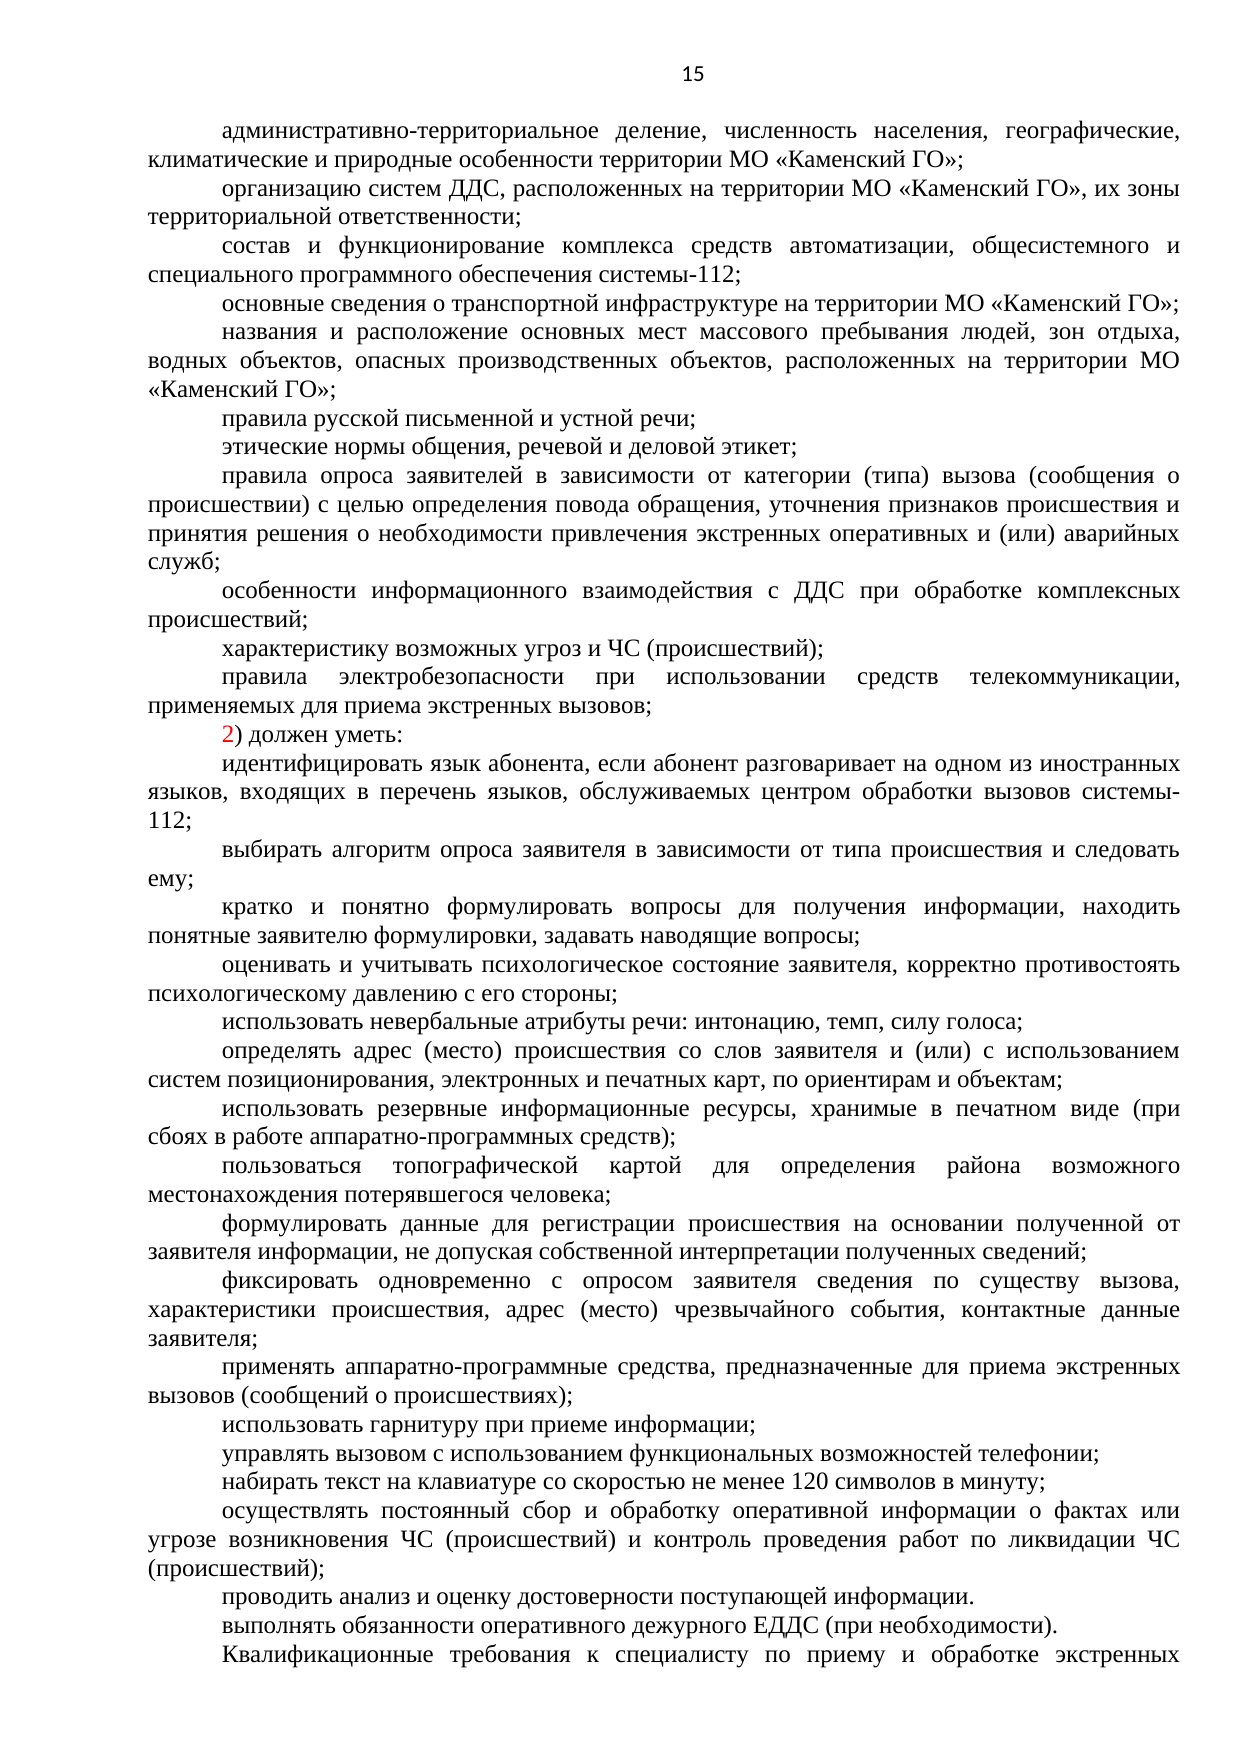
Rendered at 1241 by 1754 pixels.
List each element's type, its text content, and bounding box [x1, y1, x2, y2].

text выполнять обязанности оперативного дежурного ЕДДС (при необходимости). [148, 1610, 1181, 1639]
text фиксировать одновременно с опросом заявителя сведения по существу вызова, характеристики происшествия, адрес (место) чрезвычайного события, контактные данные заявителя; [148, 1265, 1181, 1351]
text характеристику возможных угроз и ЧС (происшествий); [148, 633, 1181, 661]
text особенности информационного взаимодействия с ДДС при обработке комплексных происшествий; [148, 575, 1181, 633]
text осуществлять постоянный сбор и обработку оперативной информации о фактах или угрозе возникновения ЧС (происшествий) и контроль проведения работ по ликвидации ЧС (происшествий); [148, 1495, 1181, 1581]
text управлять вызовом с использованием функциональных возможностей телефонии; [148, 1438, 1181, 1466]
text использовать резервные информационные ресурсы, хранимые в печатном виде (при сбоях в работе аппаратно-программных средств); [148, 1093, 1181, 1150]
text организацию систем ДДС, расположенных на территории МО «Каменский ГО», их зоны территориальной ответственности; [148, 173, 1181, 230]
text пользоваться топографической картой для определения района возможного местонахождения потерявшегося человека; [148, 1150, 1181, 1208]
text состав и функционирование комплекса средств автоматизации, общесистемного и специального программного обеспечения системы-112; [148, 230, 1181, 288]
text правила электробезопасности при использовании средств телекоммуникации, применяемых для приема экстренных вызовов; [148, 661, 1181, 719]
text определять адрес (место) происшествия со слов заявителя и (или) с использованием систем позиционирования, электронных и печатных карт, по ориентирам и объектам; [148, 1035, 1181, 1093]
text использовать гарнитуру при приеме информации; [148, 1409, 1181, 1438]
text использовать невербальные атрибуты речи: интонацию, темп, силу голоса; [148, 1006, 1181, 1035]
text выбирать алгоритм опроса заявителя в зависимости от типа происшествия и следовать ему; [148, 834, 1181, 891]
text проводить анализ и оценку достоверности поступающей информации. [148, 1581, 1181, 1610]
text набирать текст на клавиатуре со скоростью не менее 120 символов в минуту; [148, 1466, 1181, 1495]
text формулировать данные для регистрации происшествия на основании полученной от заявителя информации, не допуская собственной интерпретации полученных сведений; [148, 1208, 1181, 1265]
text административно-территориальное деление, численность населения, географические, климатические и природные особенности территории МО «Каменский ГО»; [148, 115, 1181, 173]
text этические нормы общения, речевой и деловой этикет; [148, 431, 1181, 460]
text кратко и понятно формулировать вопросы для получения информации, находить понятные заявителю формулировки, задавать наводящие вопросы; [148, 891, 1181, 949]
text идентифицировать язык абонента, если абонент разговаривает на одном из иностранных языков, входящих в перечень языков, обслуживаемых центром обработки вызовов системы-112; [148, 748, 1181, 834]
text правила русской письменной и устной речи; [148, 403, 1181, 431]
text оценивать и учитывать психологическое состояние заявителя, корректно противостоять психологическому давлению с его стороны; [148, 949, 1181, 1006]
text правила опроса заявителей в зависимости от категории (типа) вызова (сообщения о происшествии) с целью определения повода обращения, уточнения признаков происшествия и принятия решения о необходимости привлечения экстренных оперативных и (или) аварийных служб; [148, 460, 1181, 575]
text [148, 1639, 1181, 1668]
text названия и расположение основных мест массового пребывания людей, зон отдыха, водных объектов, опасных производственных объектов, расположенных на территории МО «Каменский ГО»; [148, 316, 1181, 403]
text применять аппаратно-программные средства, предназначенные для приема экстренных вызовов (сообщений о происшествиях); [148, 1351, 1181, 1409]
text 2) должен уметь: [148, 719, 1181, 748]
text основные сведения о транспортной инфраструктуре на территории МО «Каменский ГО»; [148, 288, 1181, 316]
